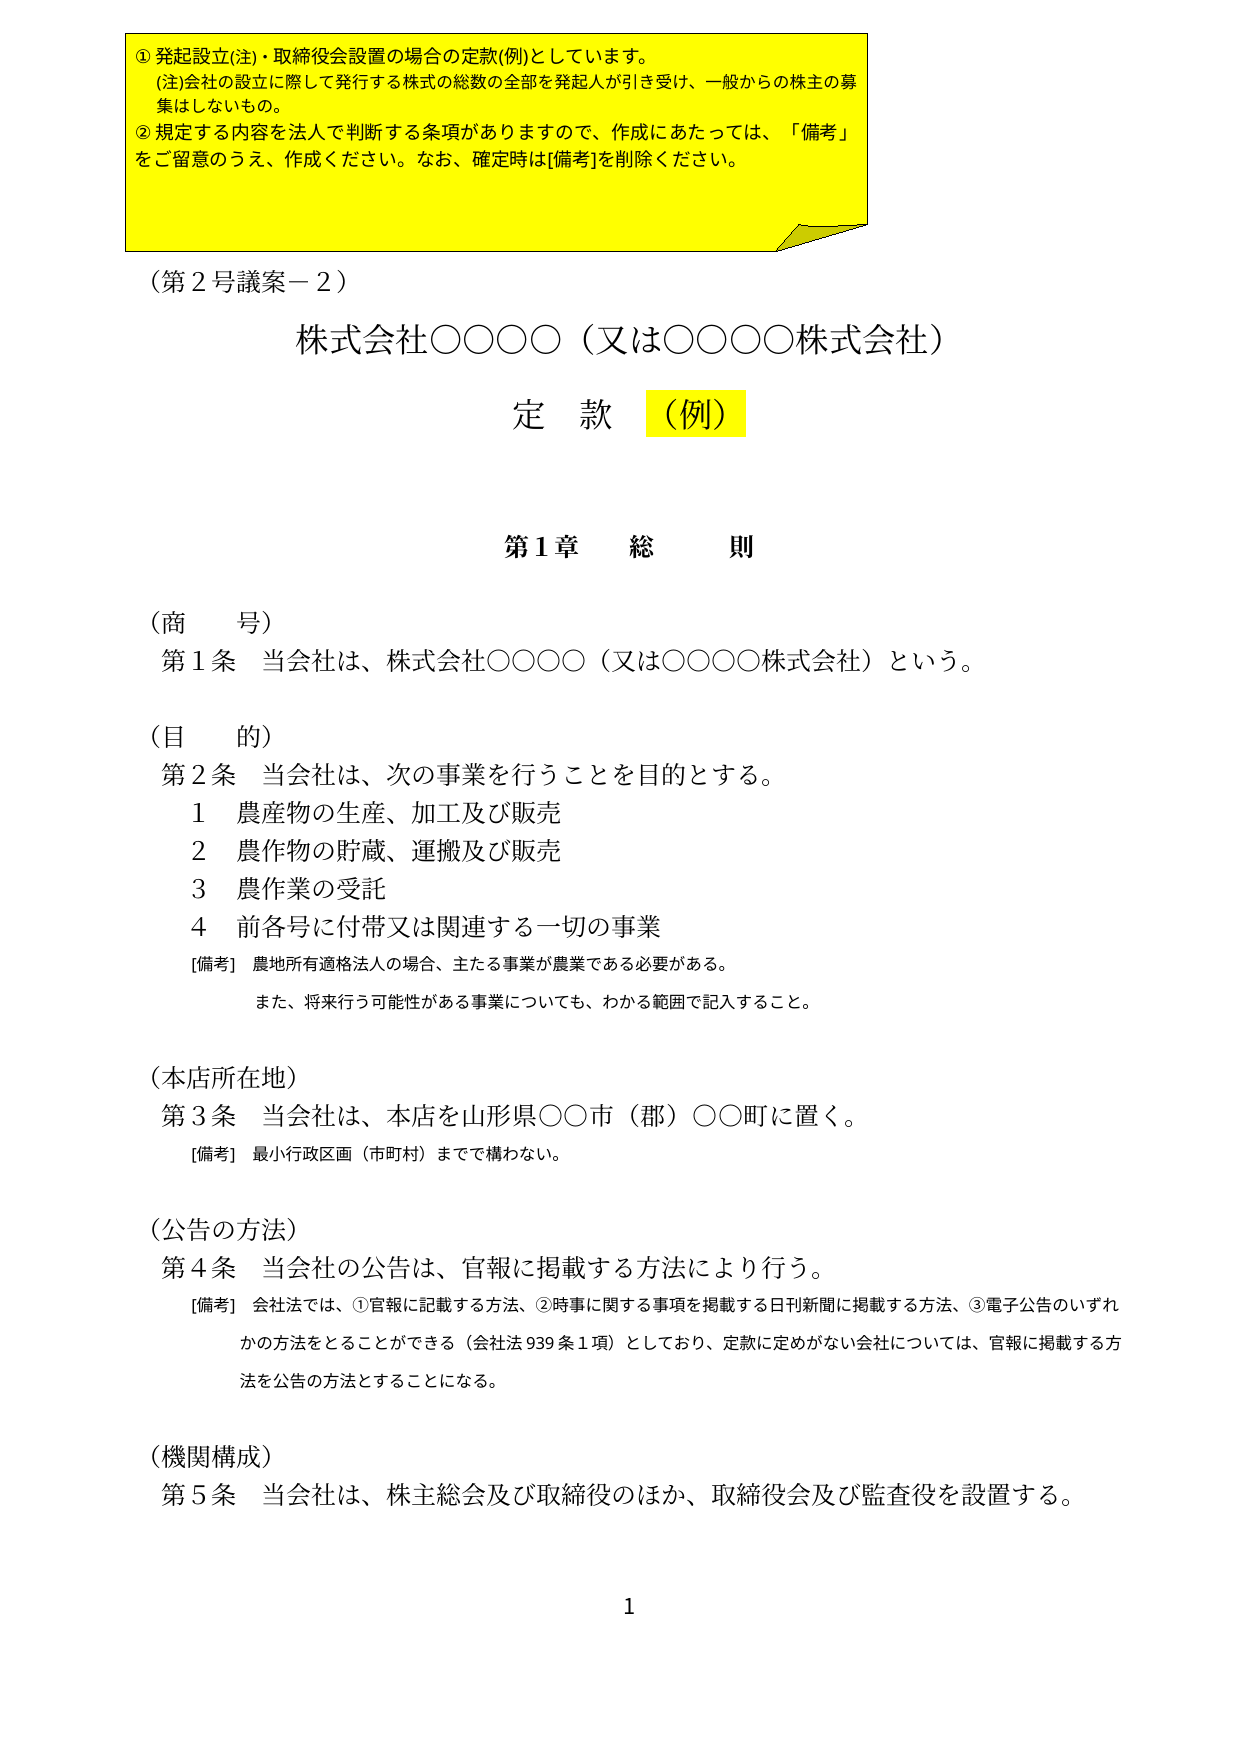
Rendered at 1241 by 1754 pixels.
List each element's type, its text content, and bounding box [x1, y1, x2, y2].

text ３ 農作業の受託 [136, 868, 1122, 906]
text （目 的） [136, 717, 1122, 755]
text 株式会社○○○○（又は○○○○株式会社） [136, 300, 1122, 376]
text １ 農産物の生産、加工及び販売 [136, 793, 1122, 831]
text [備考] 農地所有適格法人の場合、主たる事業が農業である必要がある。 [191, 944, 1122, 982]
text 第５条 当会社は、株主総会及び取締役のほか、取締役会及び監査役を設置する。 [136, 1475, 1122, 1513]
text ２ 農作物の貯蔵、運搬及び販売 [136, 831, 1122, 868]
text [備考] 会社法では、①官報に記載する方法、②時事に関する事項を掲載する日刊新聞に掲載する方法、③電子公告のいずれかの方法をとることができる（会社法939条１項）としており、定款に定めがない会社については、官報に掲載する方法を公告の方法とすることになる。 [191, 1286, 1122, 1399]
text （本店所在地） [136, 1058, 1122, 1096]
text （商 号） [136, 603, 1122, 641]
text （第２号議案－２） [136, 262, 1122, 300]
text ４ 前各号に付帯又は関連する一切の事業 [136, 906, 1122, 944]
text [備考] 最小行政区画（市町村）までで構わない。 [191, 1134, 1122, 1172]
text 第１条 当会社は、株式会社○○○○（又は○○○○株式会社）という。 [136, 641, 1122, 679]
text 定 款 （例） [136, 376, 1122, 451]
text 第２条 当会社は、次の事業を行うことを目的とする。 [136, 755, 1122, 793]
text （機関構成） [136, 1437, 1122, 1475]
text 第４条 当会社の公告は、官報に掲載する方法により行う。 [136, 1248, 1122, 1286]
text 第１章 総 則 [136, 527, 1122, 565]
text また、将来行う可能性がある事業についても、わかる範囲で記入すること。 [136, 982, 1122, 1020]
text （公告の方法） [136, 1210, 1122, 1248]
text 第３条 当会社は、本店を山形県○○市（郡）○○町に置く。 [136, 1096, 1122, 1134]
